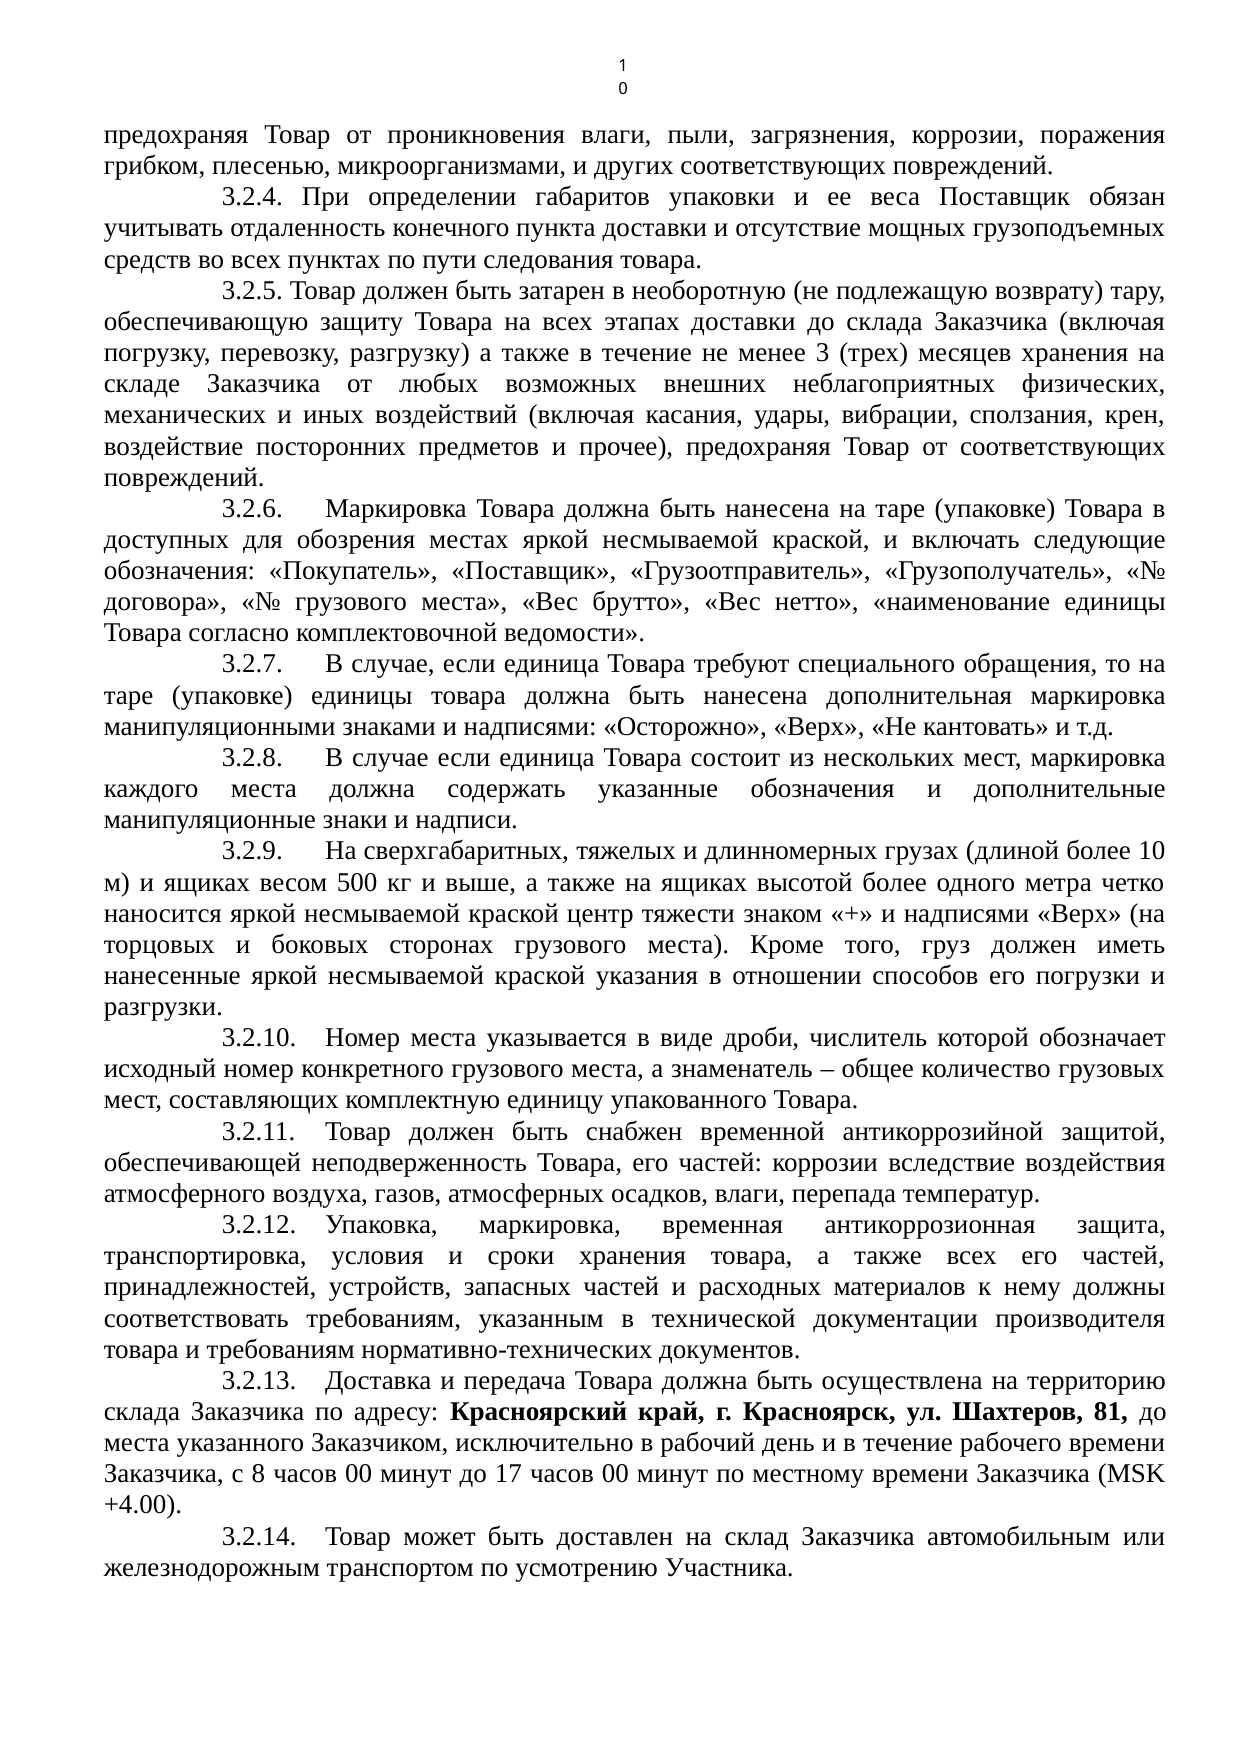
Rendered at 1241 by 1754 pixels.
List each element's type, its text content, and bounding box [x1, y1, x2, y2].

list На сверхгабаритных, тяжелых и длинномерных грузах (длиной более 10 м) и ящиках весом 500 кг и выше, а также на ящиках высотой более одного метра четко наносится яркой несмываемой краской центр тяжести знаком «+» и надписями «Верх» (на торцовых и боковых сторонах грузового места). Кроме того, груз должен иметь нанесенные яркой несмываемой краской указания в отношении способов его погрузки и разгрузки. [103, 834, 1167, 1021]
list В случае если единица Товара состоит из нескольких мест, маркировка каждого места должна содержать указанные обозначения и дополнительные манипуляционные знаки и надписи. [103, 741, 1167, 834]
list Упаковка, маркировка, временная антикоррозионная защита, транспортировка, условия и сроки хранения товара, а также всех его частей, принадлежностей, устройств, запасных частей и расходных материалов к нему должны соответствовать требованиям, указанным в технической документации производителя товара и требованиям нормативно-технических документов. [103, 1208, 1167, 1364]
list Доставка и передача Товара должна быть осуществлена на территорию склада Заказчика по адресу: Красноярский край, г. Красноярск, ул. Шахтеров, 81, до места указанного Заказчиком, исключительно в рабочий день и в течение рабочего времени Заказчика, с 8 часов 00 минут до 17 часов 00 минут по местному времени Заказчика (MSK +4.00). [103, 1364, 1167, 1520]
list В случае, если единица Товара требуют специального обращения, то на таре (упаковке) единицы товара должна быть нанесена дополнительная маркировка манипуляционными знаками и надписями: «Осторожно», «Верх», «Не кантовать» и т.д. [103, 648, 1167, 741]
list Маркировка Товара должна быть нанесена на таре (упаковке) Товара в доступных для обозрения местах яркой несмываемой краской, и включать следующие обозначения: «Покупатель», «Поставщик», «Грузоотправитель», «Грузополучатель», «№ договора», «№ грузового места», «Вес брутто», «Вес нетто», «наименование единицы Товара согласно комплектовочной ведомости». [103, 492, 1167, 648]
list Товар может быть доставлен на склад Заказчика автомобильным или железнодорожным транспортом по усмотрению Участника. [103, 1520, 1167, 1582]
text 3.2.5. Товар должен быть затарен в необоротную (не подлежащую возврату) тару, обеспечивающую защиту Товара на всех этапах доставки до склада Заказчика (включая погрузку, перевозку, разгрузку) а также в течение не менее 3 (трех) месяцев хранения на складе Заказчика от любых возможных внешних неблагоприятных физических, механических и иных воздействий (включая касания, удары, вибрации, сползания, крен, воздействие посторонних предметов и прочее), предохраняя Товар от соответствующих повреждений. [103, 274, 1167, 492]
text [103, 118, 1167, 180]
list Номер места указывается в виде дроби, числитель которой обозначает исходный номер конкретного грузового места, а знаменатель – общее количество грузовых мест, составляющих комплектную единицу упакованного Товара. [103, 1021, 1167, 1115]
list Товар должен быть снабжен временной антикоррозийной защитой, обеспечивающей неподверженность Товара, его частей: коррозии вследствие воздействия атмосферного воздуха, газов, атмосферных осадков, влаги, перепада температур. [103, 1115, 1167, 1208]
text 3.2.4. При определении габаритов упаковки и ее веса Поставщик обязан учитывать отдаленность конечного пункта доставки и отсутствие мощных грузоподъемных средств во всех пунктах по пути следования товара. [103, 180, 1167, 274]
